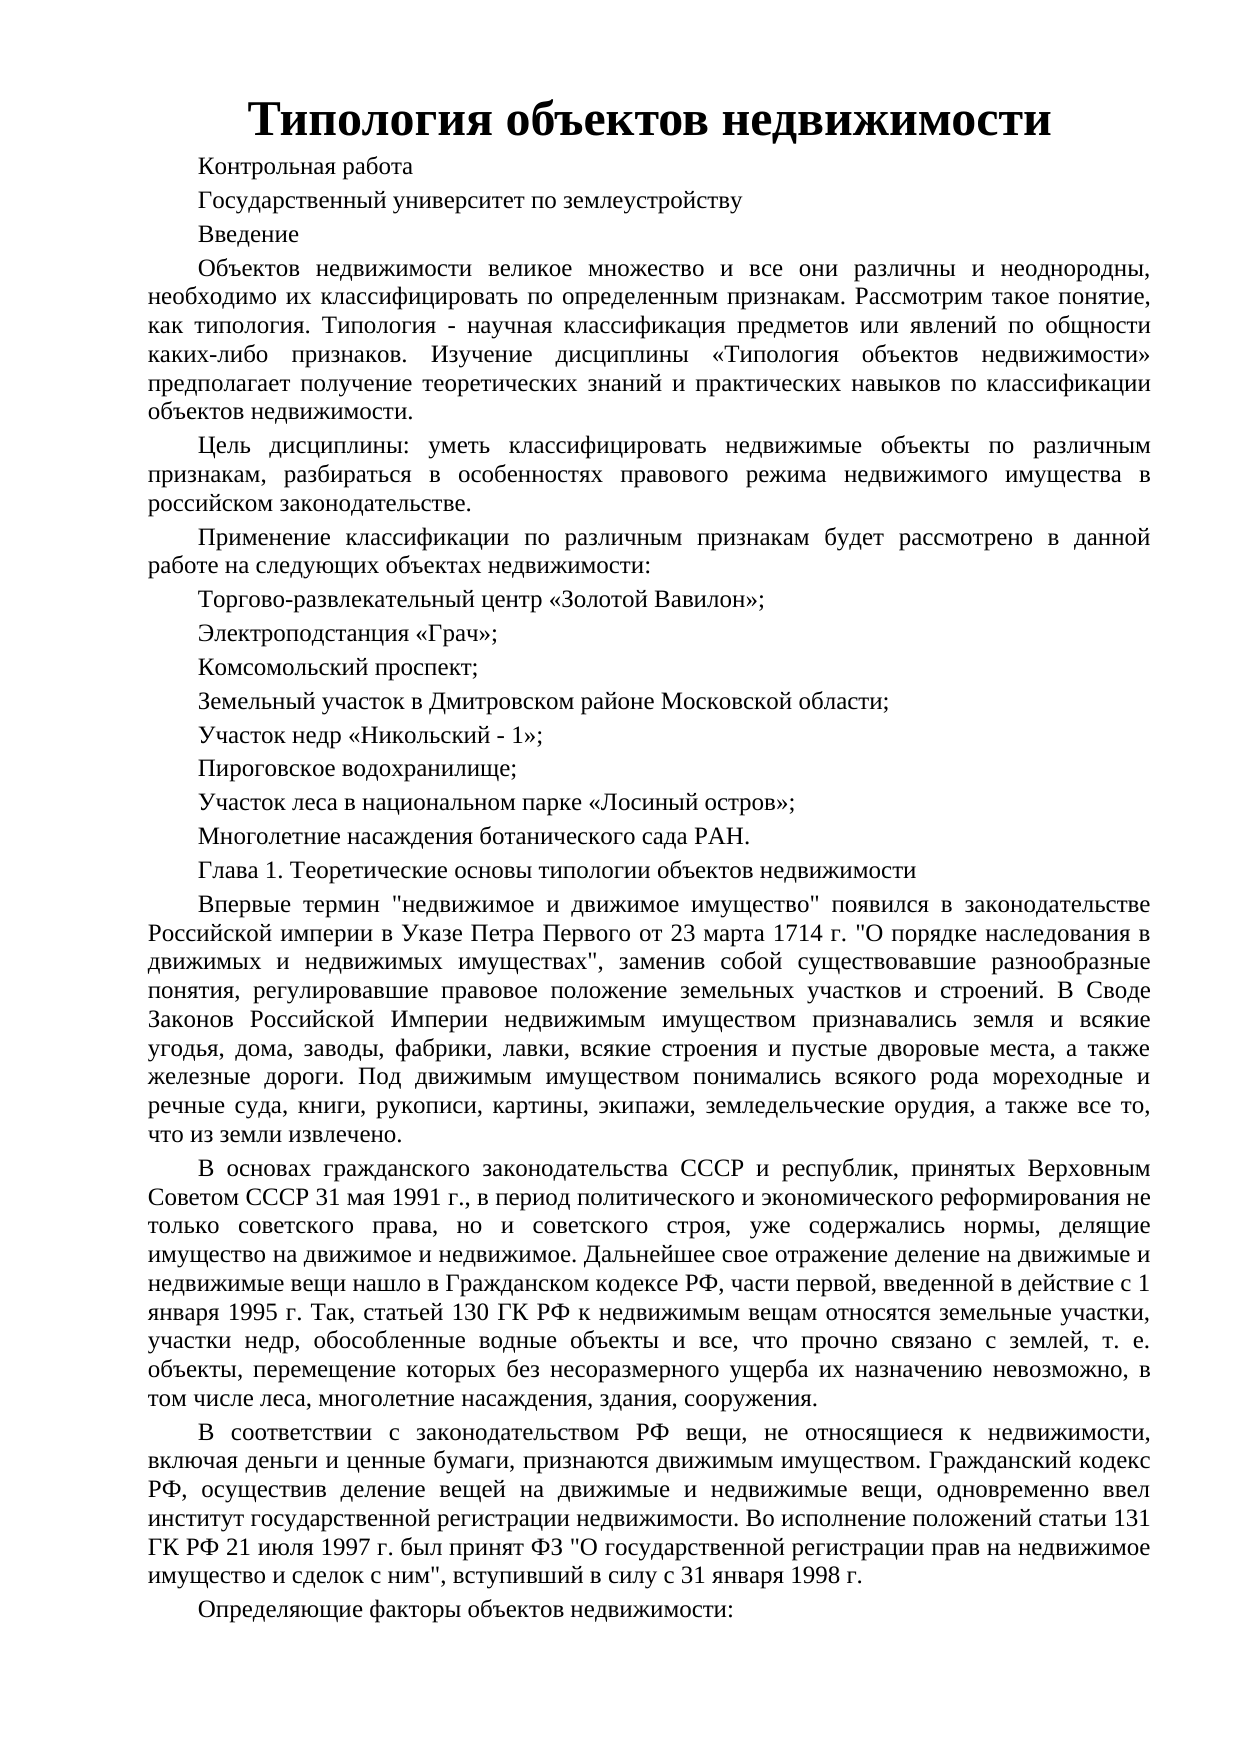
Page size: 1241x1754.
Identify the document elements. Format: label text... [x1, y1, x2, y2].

text Пироговское водохранилище; [148, 753, 1152, 782]
text Государственный университет по землеустройству [148, 185, 1152, 214]
text Электроподстанция «Грач»; [148, 618, 1152, 647]
text Применение классификации по различным признакам будет рассмотрено в данной работе на следующих объектах недвижимости: [148, 522, 1152, 579]
text Контрольная работа [148, 151, 1152, 180]
subtitle Типология объектов недвижимости [148, 88, 1152, 146]
text Участок леса в национальном парке «Лосиный остров»; [148, 787, 1152, 816]
text Объектов недвижимости великое множество и все они различны и неоднородны, необходимо их классифицировать по определенным признакам. Рассмотрим такое понятие, как типология. Типология - научная классификация предметов или явлений по общности каких-либо признаков. Изучение дисциплины «Типология объектов недвижимости» предполагает получение теоретических знаний и практических навыков по классификации объектов недвижимости. [148, 253, 1152, 425]
text Земельный участок в Дмитровском районе Московской области; [148, 686, 1152, 714]
text В основах гражданского законодательства СССР и республик, принятых Верховным Советом СССР 31 мая 1991 г., в период политического и экономического реформирования не только советского права, но и советского строя, уже содержались нормы, делящие имущество на движимое и недвижимое. Дальнейшее свое отражение деление на движимые и недвижимые вещи нашло в Гражданском кодексе РФ, части первой, введенной в действие с 1 января 1995 г. Так, статьей 130 ГК РФ к недвижимым вещам относятся земельные участки, участки недр, обособленные водные объекты и все, что прочно связано с землей, т. е. объекты, перемещение которых без несоразмерного ущерба их назначению невозможно, в том числе леса, многолетние насаждения, здания, сооружения. [148, 1153, 1152, 1412]
text Многолетние насаждения ботанического сада РАН. [148, 821, 1152, 850]
text Цель дисциплины: уметь классифицировать недвижимые объекты по различным признакам, разбираться в особенностях правового режима недвижимого имущества в российском законодательстве. [148, 430, 1152, 517]
text В соответствии с законодательством РФ вещи, не относящиеся к недвижимости, включая деньги и ценные бумаги, признаются движимым имуществом. Гражданский кодекс РФ, осуществив деление вещей на движимые и недвижимые вещи, одновременно ввел институт государственной регистрации недвижимости. Во исполнение положений статьи 131 ГК РФ 21 июля 1997 г. был принят ФЗ "О государственной регистрации прав на недвижимое имущество и сделок с ним", вступивший в силу с 31 января 1998 г. [148, 1417, 1152, 1589]
text Торгово-развлекательный центр «Золотой Вавилон»; [148, 584, 1152, 613]
text Комсомольский проспект; [148, 652, 1152, 681]
text Определяющие факторы объектов недвижимости: [148, 1594, 1152, 1623]
text Введение [148, 219, 1152, 248]
text Участок недр «Никольский - 1»; [148, 720, 1152, 748]
text Впервые термин "недвижимое и движимое имущество" появился в законодательстве Российской империи в Указе Петра Первого от 23 марта 1714 г. "О порядке наследования в движимых и недвижимых имуществах", заменив собой существовавшие разнообразные понятия, регулировавшие правовое положение земельных участков и строений. В Своде Законов Российской Империи недвижимым имуществом признавались земля и всякие угодья, дома, заводы, фабрики, лавки, всякие строения и пустые дворовые места, а также железные дороги. Под движимым имуществом понимались всякого рода мореходные и речные суда, книги, рукописи, картины, экипажи, земледельческие орудия, а также все то, что из земли извлечено. [148, 889, 1152, 1148]
text Глава 1. Теоретические основы типологии объектов недвижимости [148, 855, 1152, 884]
